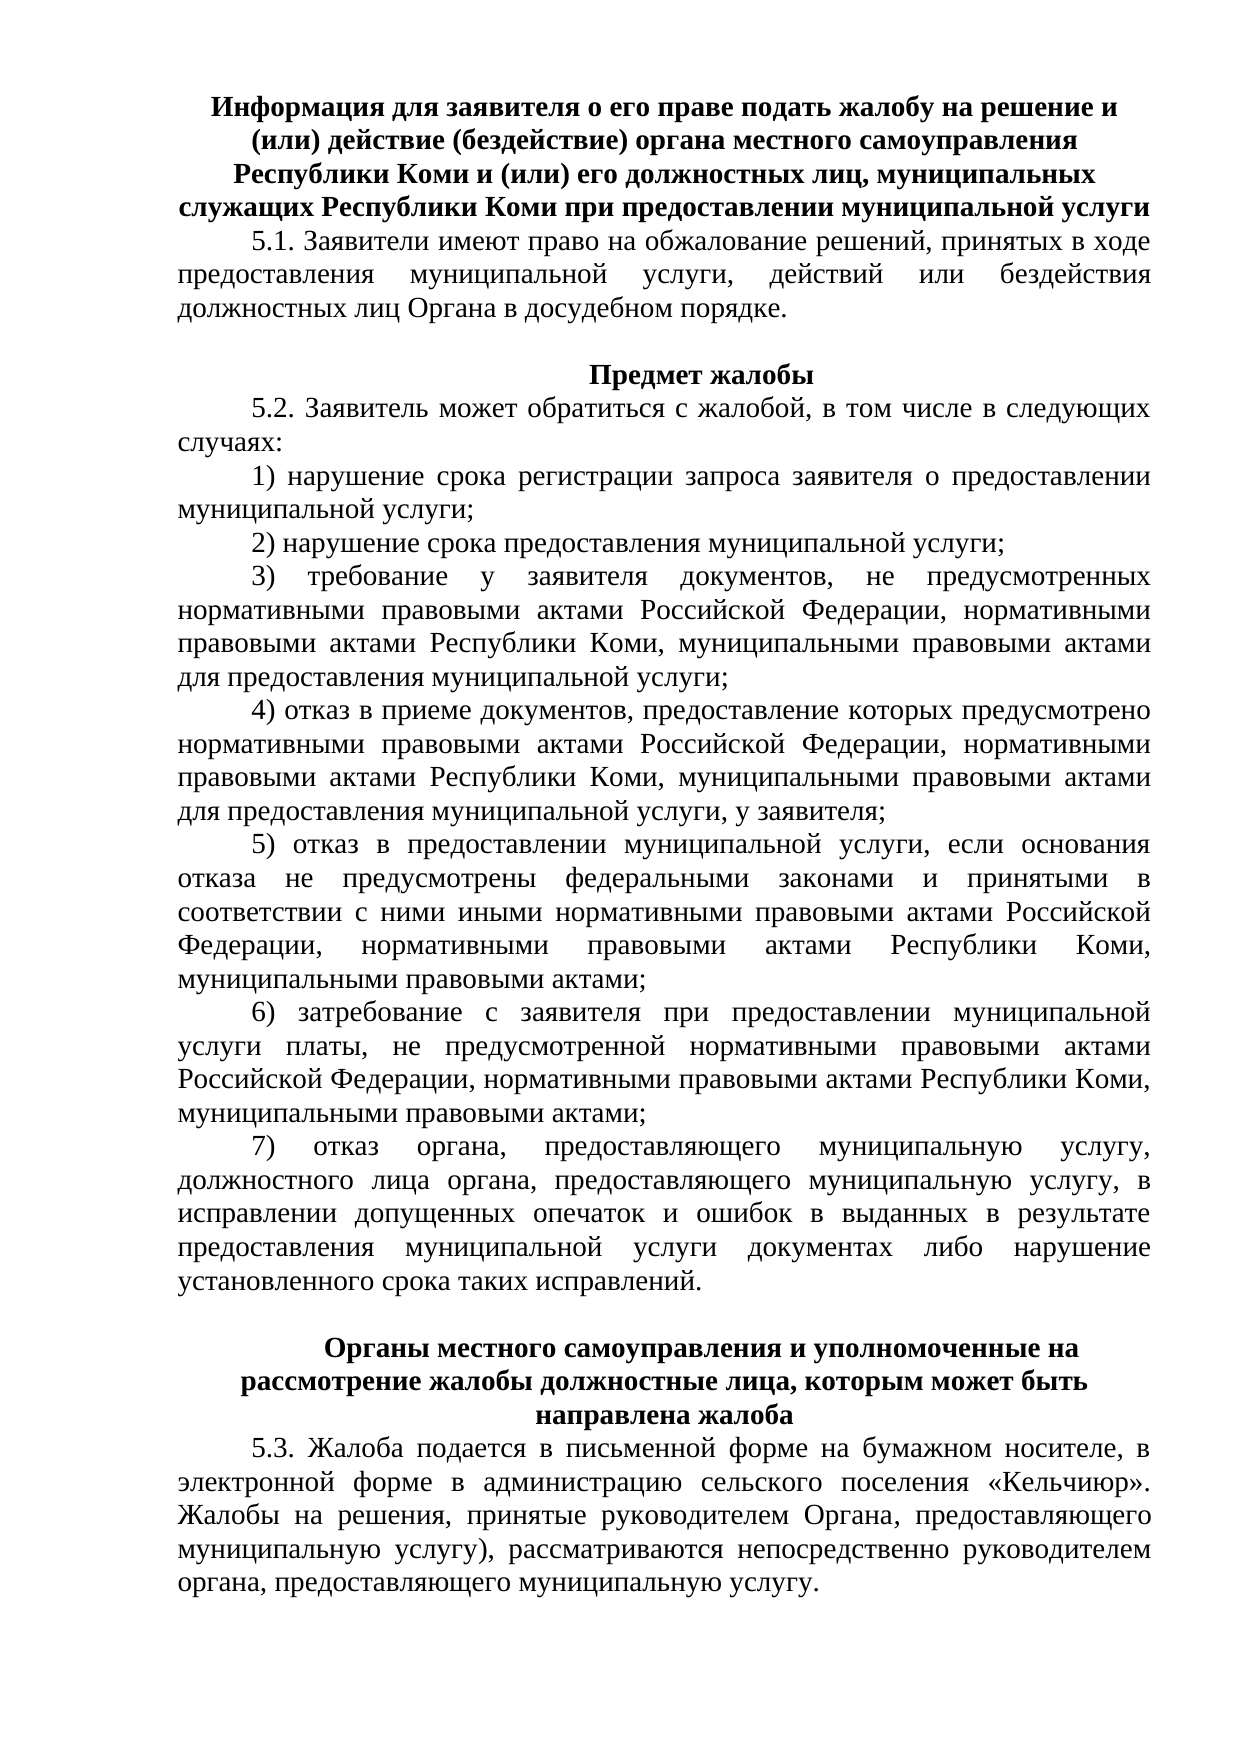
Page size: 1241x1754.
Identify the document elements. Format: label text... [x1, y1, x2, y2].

text 2) нарушение срока предоставления муниципальной услуги; [177, 525, 1152, 558]
text 5.3. Жалоба подается в письменной форме на бумажном носителе, в электронной форме в администрацию сельского поселения «Кельчиюр». Жалобы на решения, принятые руководителем Органа, предоставляющего муниципальную услугу), рассматриваются непосредственно руководителем органа, предоставляющего муниципальную услугу. [177, 1430, 1152, 1598]
text 3) требование у заявителя документов, не предусмотренных нормативными правовыми актами Российской Федерации, нормативными правовыми актами Республики Коми, муниципальными правовыми актами для предоставления муниципальной услуги; [177, 558, 1152, 692]
text Информация для заявителя о его праве подать жалобу на решение и (или) действие (бездействие) органа местного самоуправления Республики Коми и (или) его должностных лиц, муниципальных служащих Республики Коми при предоставлении муниципальной услуги [177, 89, 1152, 223]
text 4) отказ в приеме документов, предоставление которых предусмотрено нормативными правовыми актами Российской Федерации, нормативными правовыми актами Республики Коми, муниципальными правовыми актами для предоставления муниципальной услуги, у заявителя; [177, 692, 1152, 827]
text 5.2. Заявитель может обратиться с жалобой, в том числе в следующих случаях: [177, 391, 1152, 458]
text 5.1. Заявители имеют право на обжалование решений, принятых в ходе предоставления муниципальной услуги, действий или бездействия должностных лиц Органа в досудебном порядке. [177, 223, 1152, 323]
text 1) нарушение срока регистрации запроса заявителя о предоставлении муниципальной услуги; [177, 458, 1152, 525]
text Органы местного самоуправления и уполномоченные на рассмотрение жалобы должностные лица, которым может быть направлена жалоба [177, 1330, 1152, 1430]
text 7) отказ органа, предоставляющего муниципальную услугу, должностного лица органа, предоставляющего муниципальную услугу, в исправлении допущенных опечаток и ошибок в выданных в результате предоставления муниципальной услуги документах либо нарушение установленного срока таких исправлений. [177, 1128, 1152, 1296]
text Предмет жалобы [177, 357, 1152, 391]
text 5) отказ в предоставлении муниципальной услуги, если основания отказа не предусмотрены федеральными законами и принятыми в соответствии с ними иными нормативными правовыми актами Российской Федерации, нормативными правовыми актами Республики Коми, муниципальными правовыми актами; [177, 827, 1152, 994]
text 6) затребование с заявителя при предоставлении муниципальной услуги платы, не предусмотренной нормативными правовыми актами Российской Федерации, нормативными правовыми актами Республики Коми, муниципальными правовыми актами; [177, 994, 1152, 1128]
